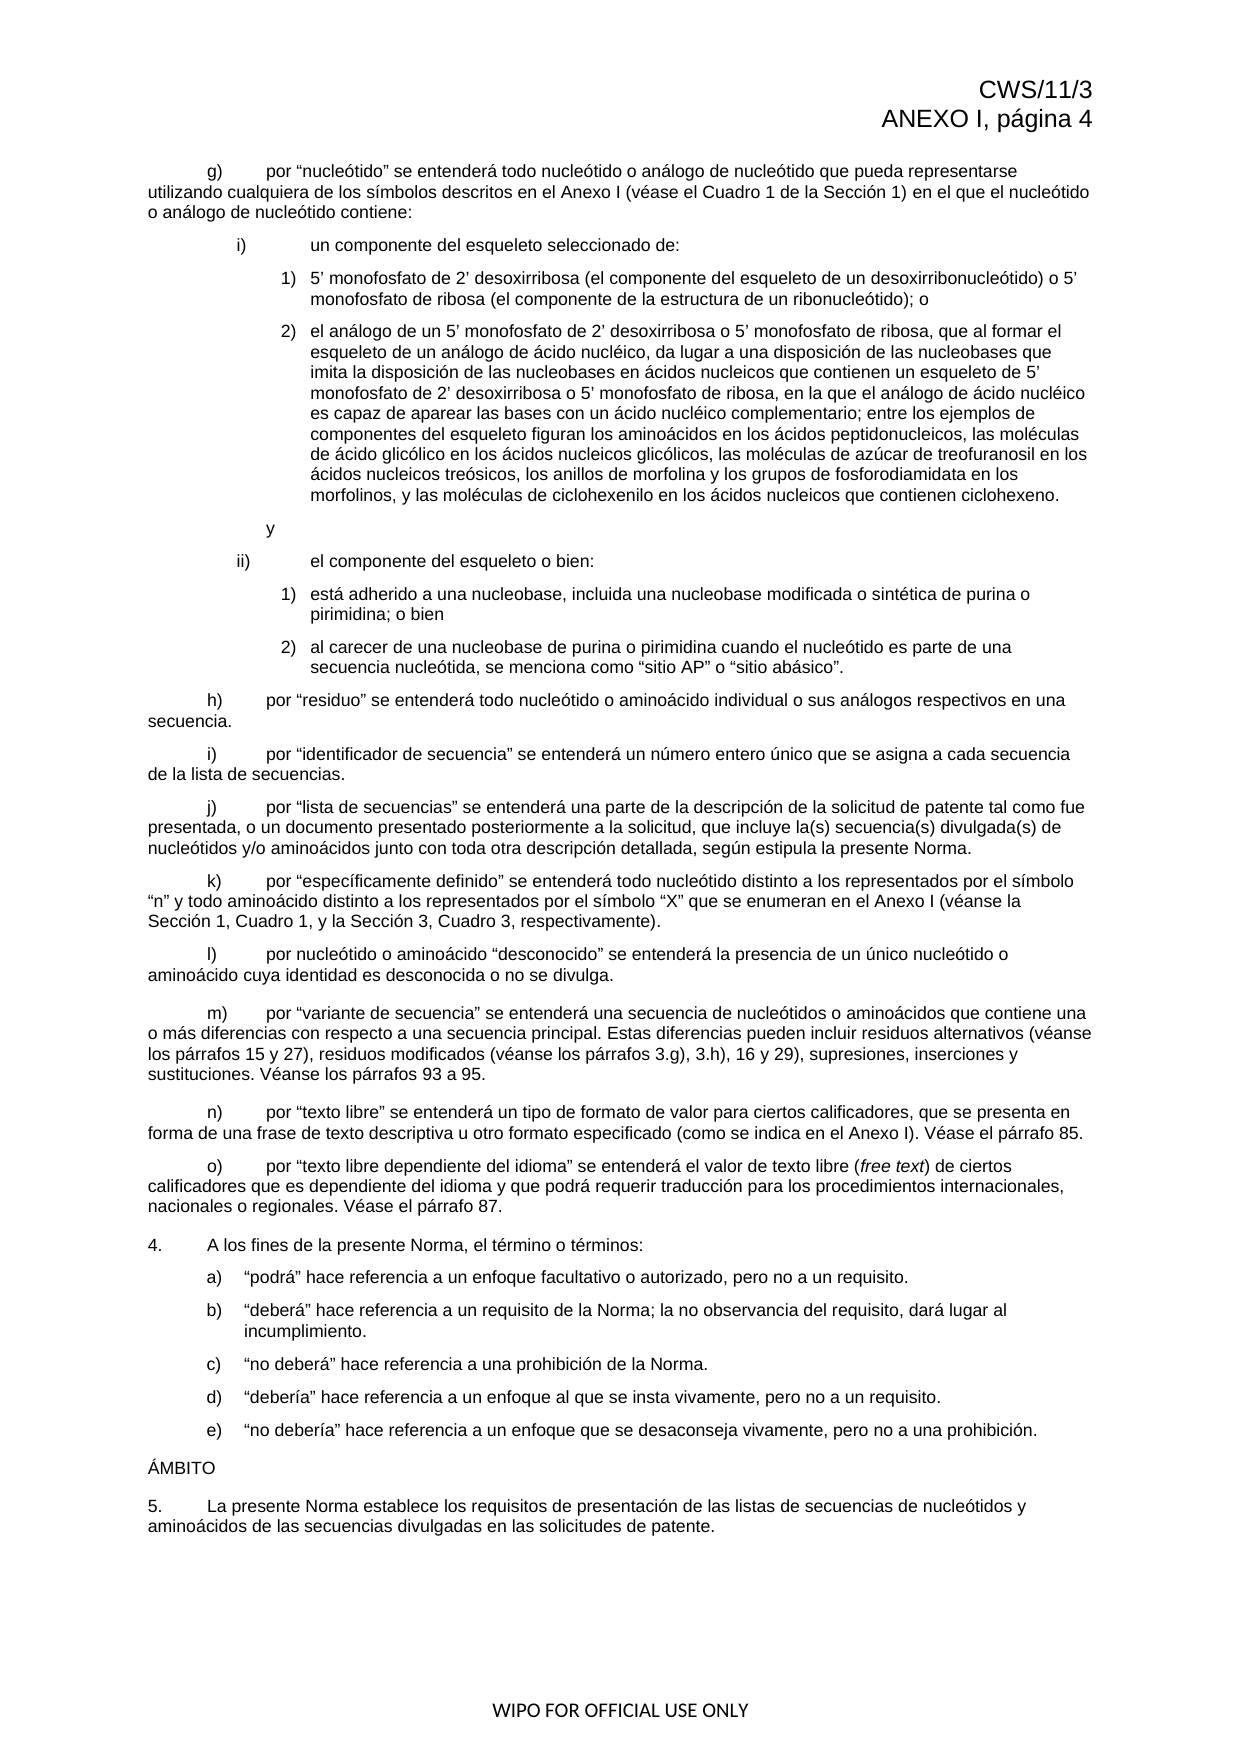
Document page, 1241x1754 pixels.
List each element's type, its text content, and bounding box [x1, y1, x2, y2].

list por “texto libre” se entenderá un tipo de formato de valor para ciertos calificadores, que se presenta en forma de una frase de texto descriptiva u otro formato especificado (como se indica en el Anexo I). Véase el párrafo 85. [148, 1102, 1093, 1143]
list “debería” hace referencia a un enfoque al que se insta vivamente, pero no a un requisito. [206, 1386, 1093, 1407]
list y [207, 517, 1093, 538]
list el análogo de un 5’ monofosfato de 2’ desoxirribosa o 5’ monofosfato de ribosa, que al formar el esqueleto de un análogo de ácido nucléico, da lugar a una disposición de las nucleobases que imita la disposición de las nucleobases en ácidos nucleicos que contienen un esqueleto de 5’ monofosfato de 2’ desoxirribosa o 5’ monofosfato de ribosa, en la que el análogo de ácido nucléico es capaz de aparear las bases con un ácido nucléico complementario; entre los ejemplos de componentes del esqueleto figuran los aminoácidos en los ácidos peptidonucleicos, las moléculas de ácido glicólico en los ácidos nucleicos glicólicos, las moléculas de azúcar de treofuranosil en los ácidos nucleicos treósicos, los anillos de morfolina y los grupos de fosforodiamidata en los morfolinos, y las moléculas de ciclohexenilo en los ácidos nucleicos que contienen ciclohexeno. [281, 321, 1093, 505]
list “no deberá” hace referencia a una prohibición de la Norma. [206, 1353, 1093, 1374]
list el componente del esqueleto o bien: [236, 550, 1093, 571]
list por “lista de secuencias” se entenderá una parte de la descripción de la solicitud de patente tal como fue presentada, o un documento presentado posteriormente a la solicitud, que incluye la(s) secuencia(s) divulgada(s) de nucleótidos y/o aminoácidos junto con toda otra descripción detallada, según estipula la presente Norma. [148, 797, 1093, 858]
list “deberá” hace referencia a un requisito de la Norma; la no observancia del requisito, dará lugar al incumplimiento. [206, 1300, 1093, 1341]
list por “residuo” se entenderá todo nucleótido o aminoácido individual o sus análogos respectivos en una secuencia. [148, 690, 1093, 731]
list por “variante de secuencia” se entenderá una secuencia de nucleótidos o aminoácidos que contiene una o más diferencias con respecto a una secuencia principal. Estas diferencias pueden incluir residuos alternativos (véanse los párrafos 15 y 27), residuos modificados (véanse los párrafos 3.g), 3.h), 16 y 29), supresiones, inserciones y sustituciones. Véanse los párrafos 93 a 95. [148, 1003, 1093, 1084]
list al carecer de una nucleobase de purina o pirimidina cuando el nucleótido es parte de una secuencia nucleótida, se menciona como “sitio AP” o “sitio abásico”. [281, 637, 1093, 677]
list “podrá” hace referencia a un enfoque facultativo o autorizado, pero no a un requisito. [206, 1267, 1093, 1288]
list La presente Norma establece los requisitos de presentación de las listas de secuencias de nucleótidos y aminoácidos de las secuencias divulgadas en las solicitudes de patente. [148, 1496, 1093, 1536]
list por nucleótido o aminoácido “desconocido” se entenderá la presencia de un único nucleótido o aminoácido cuya identidad es desconocida o no se divulga. [148, 944, 1093, 985]
list por “identificador de secuencia” se entenderá un número entero único que se asigna a cada secuencia de la lista de secuencias. [148, 743, 1093, 784]
list un componente del esqueleto seleccionado de: [236, 235, 1093, 255]
subtitle ÁMBITO [148, 1457, 1093, 1478]
list por “texto libre dependiente del idioma” se entenderá el valor de texto libre (free text) de ciertos calificadores que es dependiente del idioma y que podrá requerir traducción para los procedimientos internacionales, nacionales o regionales. Véase el párrafo 87. [148, 1155, 1093, 1217]
list “no debería” hace referencia a un enfoque que se desaconseja vivamente, pero no a una prohibición. [206, 1419, 1093, 1440]
list por “específicamente definido” se entenderá todo nucleótido distinto a los representados por el símbolo “n” y todo aminoácido distinto a los representados por el símbolo “X” que se enumeran en el Anexo I (véanse la Sección 1, Cuadro 1, y la Sección 3, Cuadro 3, respectivamente). [148, 870, 1093, 932]
list A los fines de la presente Norma, el término o términos: [148, 1234, 1093, 1255]
list por “nucleótido” se entenderá todo nucleótido o análogo de nucleótido que pueda representarse utilizando cualquiera de los símbolos descritos en el Anexo I (véase el Cuadro 1 de la Sección 1) en el que el nucleótido o análogo de nucleótido contiene: [148, 161, 1093, 222]
list 5’ monofosfato de 2’ desoxirribosa (el componente del esqueleto de un desoxirribonucleótido) o 5’ monofosfato de ribosa (el componente de la estructura de un ribonucleótido); o [281, 268, 1093, 309]
list está adherido a una nucleobase, incluida una nucleobase modificada o sintética de purina o pirimidina; o bien [281, 583, 1093, 624]
